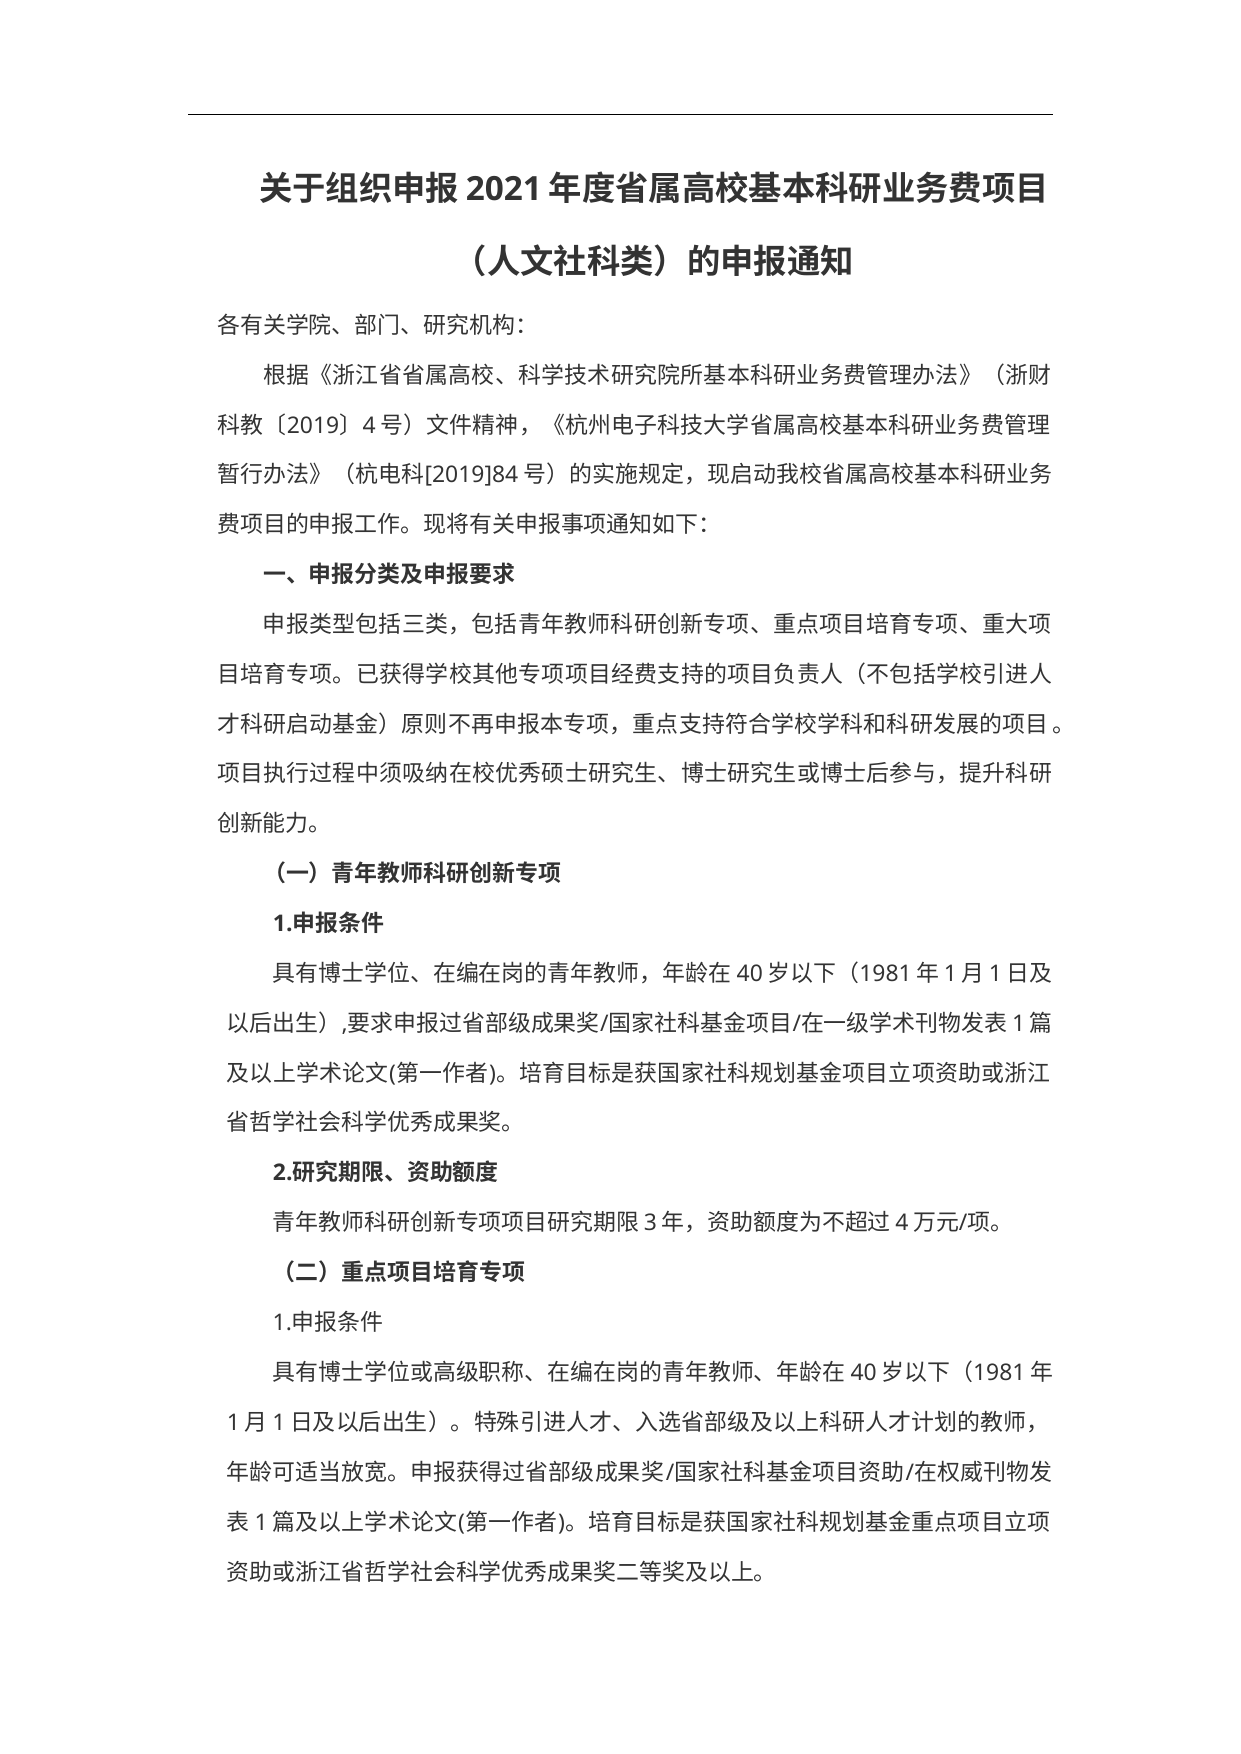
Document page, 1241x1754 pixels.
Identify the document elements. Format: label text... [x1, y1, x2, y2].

text （二）重点项目培育专项 [227, 1254, 1053, 1287]
text 1.申报条件 [227, 1304, 1053, 1337]
text 2.研究期限、资助额度 [227, 1154, 1053, 1187]
text （人文社科类）的申报通知 [187, 234, 1053, 283]
text 根据《浙江省省属高校、科学技术研究院所基本科研业务费管理办法》（浙财科教〔2019〕4号）文件精神，《杭州电子科技大学省属高校基本科研业务费管理暂行办法》（杭电科[2019]84号）的实施规定，现启动我校省属高校基本科研业务费项目的申报工作。现将有关申报事项通知如下： [217, 357, 1053, 539]
text 青年教师科研创新专项项目研究期限3年，资助额度为不超过4万元/项。 [227, 1204, 1053, 1237]
text 具有博士学位、在编在岗的青年教师，年龄在40岁以下（1981年1月1日及以后出生）,要求申报过省部级成果奖/国家社科基金项目/在一级学术刊物发表1篇及以上学术论文(第一作者)。培育目标是获国家社科规划基金项目立项资助或浙江省哲学社会科学优秀成果奖。 [227, 954, 1053, 1137]
text 一、申报分类及申报要求 [217, 556, 1053, 589]
text 关于组织申报2021年度省属高校基本科研业务费项目 [187, 162, 1053, 210]
text 具有博士学位或高级职称、在编在岗的青年教师、年龄在40岁以下（1981年1月1日及以后出生）。特殊引进人才、入选省部级及以上科研人才计划的教师，年龄可适当放宽。申报获得过省部级成果奖/国家社科基金项目资助/在权威刊物发表1篇及以上学术论文(第一作者)。培育目标是获国家社科规划基金重点项目立项资助或浙江省哲学社会科学优秀成果奖二等奖及以上。 [227, 1354, 1053, 1587]
text 申报类型包括三类，包括青年教师科研创新专项、重点项目培育专项、重大项目培育专项。已获得学校其他专项项目经费支持的项目负责人（不包括学校引进人才科研启动基金）原则不再申报本专项，重点支持符合学校学科和科研发展的项目。项目执行过程中须吸纳在校优秀硕士研究生、博士研究生或博士后参与，提升科研创新能力。 [217, 606, 1053, 838]
text （一）青年教师科研创新专项 [217, 855, 1053, 888]
text 各有关学院、部门、研究机构： [217, 307, 1053, 340]
text 1.申报条件 [227, 904, 1053, 938]
